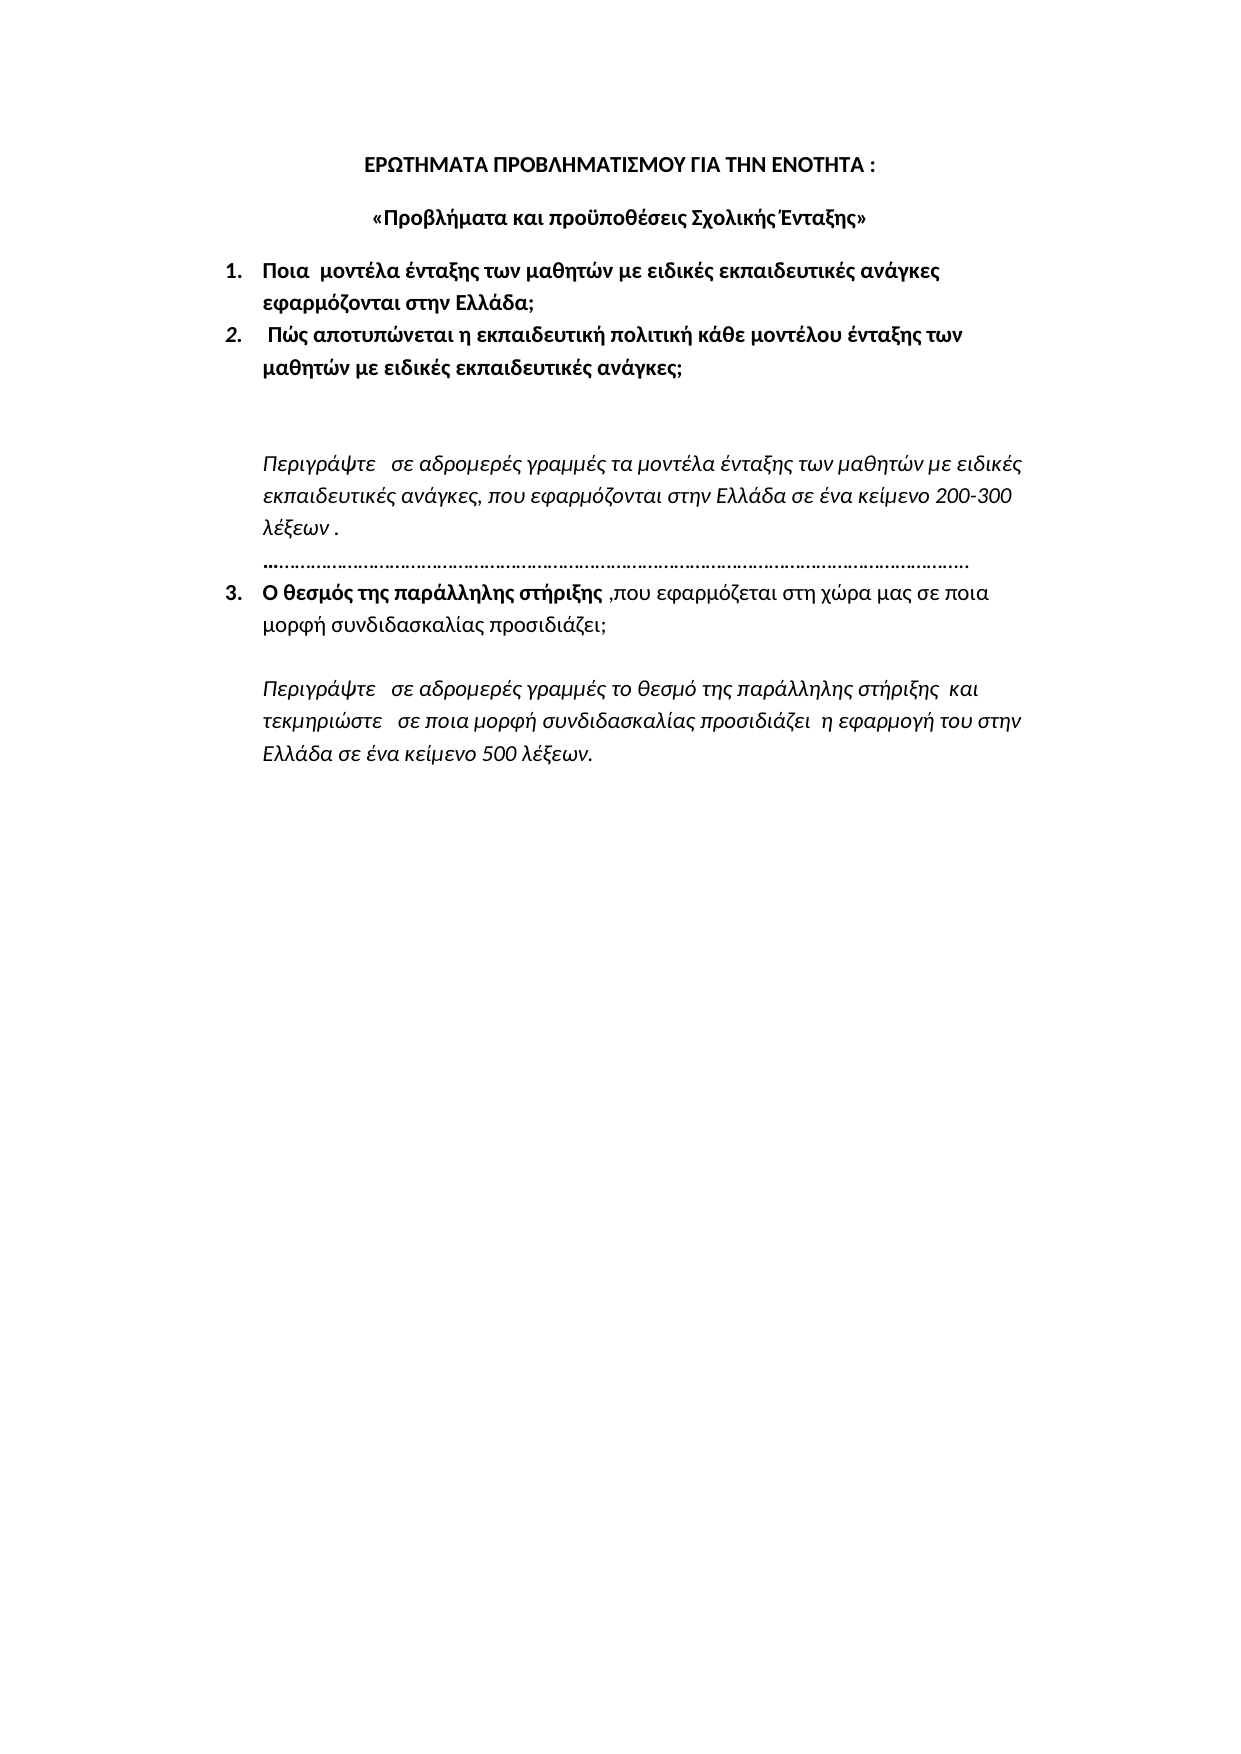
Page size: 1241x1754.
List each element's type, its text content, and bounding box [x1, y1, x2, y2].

list Ποια μοντέλα ένταξης των μαθητών με ειδικές εκπαιδευτικές ανάγκες εφαρμόζονται στην Ελλάδα; [225, 256, 1053, 316]
text ΕΡΩΤΗΜΑΤΑ ΠΡΟΒΛΗΜΑΤΙΣΜΟΥ ΓΙΑ ΤΗΝ ΕΝΟΤΗΤΑ : [187, 150, 1053, 178]
text «Προβλήματα και προϋποθέσεις Σχολικής Ένταξης» [187, 203, 1053, 231]
list Πώς αποτυπώνεται η εκπαιδευτική πολιτική κάθε μοντέλου ένταξης των μαθητών με ειδικές εκπαιδευτικές ανάγκες; Περιγράψτε σε αδρομερές γραμμές τα μοντέλα ένταξης των μαθητών με ειδικές εκπαιδευτικές ανάγκες, που εφαρμόζονται στην Ελλάδα σε ένα κείμενο 200-300 λέξεων . [225, 320, 1053, 542]
list …………………………………………………………………………………………………………………….. [262, 546, 1053, 574]
list Περιγράψτε σε αδρομερές γραμμές το θεσμό της παράλληλης στήριξης και τεκμηριώστε σε ποια μορφή συνδιδασκαλίας προσιδιάζει η εφαρμογή του στην Ελλάδα σε ένα κείμενο 500 λέξεων. [262, 674, 1053, 767]
list Ο θεσμός της παράλληλης στήριξης ,που εφαρμόζεται στη χώρα μας σε ποια μορφή συνδιδασκαλίας προσιδιάζει; [225, 578, 1053, 638]
